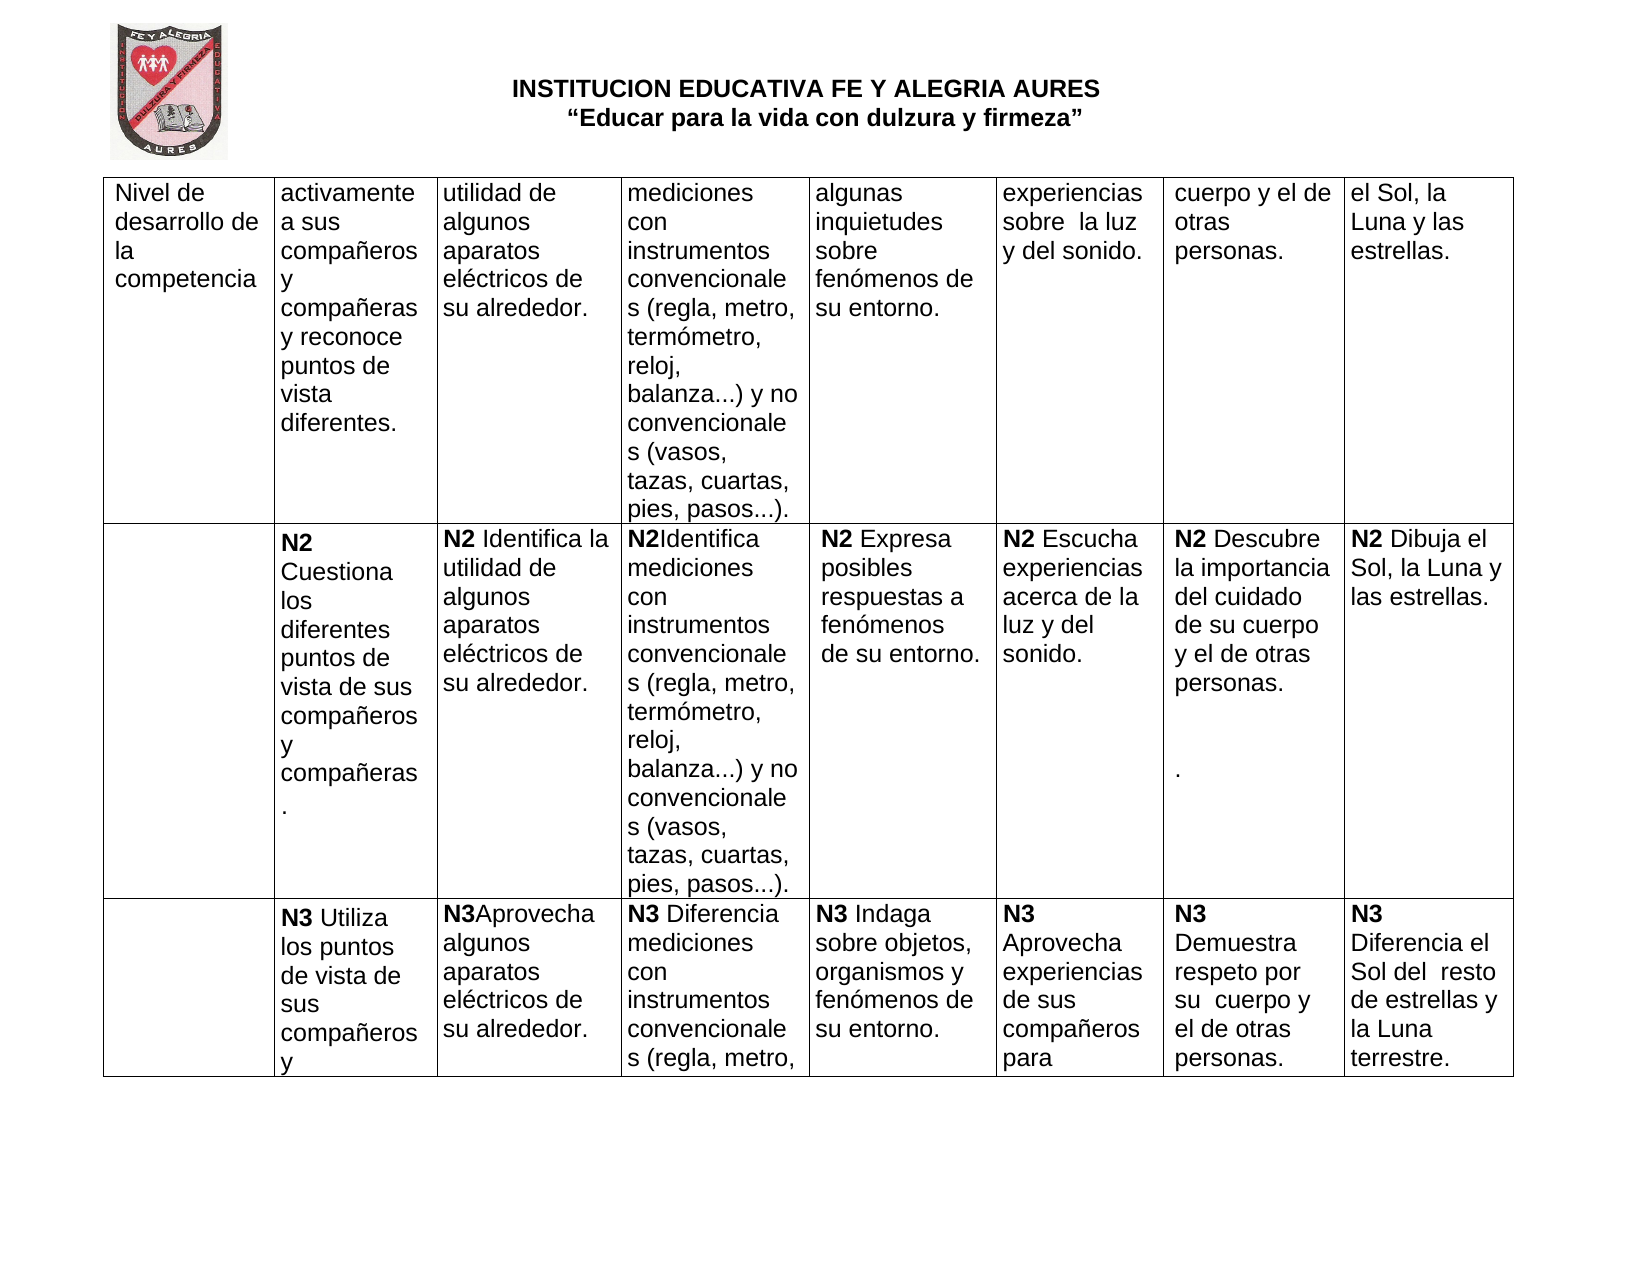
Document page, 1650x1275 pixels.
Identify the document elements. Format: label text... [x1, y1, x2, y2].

table_cell N1 Manifiesta algunas inquietudes sobre fenómenos de su entorno. [810, 178, 996, 523]
table_cell N3 Diferencia el Sol del resto de estrellas y la Luna terrestre. [1345, 899, 1513, 1076]
table_cell Nivel de desarrollo de la competencia [104, 178, 274, 523]
table_cell N1Comparte experiencias sobre la luz y del sonido. [997, 178, 1163, 523]
table_cell [104, 899, 274, 1076]
table_cell [104, 524, 274, 898]
table_cell N3 Demuestra respeto por su cuerpo y el de otras personas. [1164, 899, 1344, 1076]
table_cell N2Identifica mediciones con instrumentos convencionales (regla, metro, termómetro, reloj, balanza...) y no convencionales (vasos, tazas, cuartas, pies, pasos...). [622, 524, 809, 898]
picture [110, 23, 228, 160]
table_cell N1 Describe el Sol, la Luna y las estrellas. [1345, 178, 1513, 523]
table_cell N1 Escucha activamente a sus compañeros y compañeras y reconoce puntos de vista diferentes. [275, 178, 437, 523]
table_cell N2 Identifica la utilidad de algunos aparatos eléctricos de su alrededor. [438, 524, 621, 898]
table_cell N2 Dibuja el Sol, la Luna y las estrellas. [1345, 524, 1513, 898]
table_cell N1 Ilustra su cuerpo y el de otras personas. [1164, 178, 1344, 523]
table_cell N3 Aprovecha experiencias de sus compañeros para corroborar sus conocimientos sobre la luz y el sonido [997, 899, 1163, 1076]
table_cell N3 Utiliza los puntos de vista de sus compañeros y compañeras. [275, 899, 437, 1076]
table_cell N1 Observa la utilidad de algunos aparatos eléctricos de su alrededor. [438, 178, 621, 523]
table_cell N3Aprovecha algunos aparatos eléctricos de su alrededor. [438, 899, 621, 1076]
table_cell N3 Indaga sobre objetos, organismos y fenómenos de su entorno. [810, 899, 996, 1076]
table_cell N2 Descubre la importancia del cuidado de su cuerpo y el de otras personas. . [1164, 524, 1344, 898]
table_cell N2 Expresa posibles respuestas a fenómenos de su entorno. [810, 524, 996, 898]
table_cell N2 Cuestiona los diferentes puntos de vista de sus compañeros y compañeras . [275, 524, 437, 898]
table_cell N2 Escucha experiencias acerca de la luz y del sonido. [997, 524, 1163, 898]
